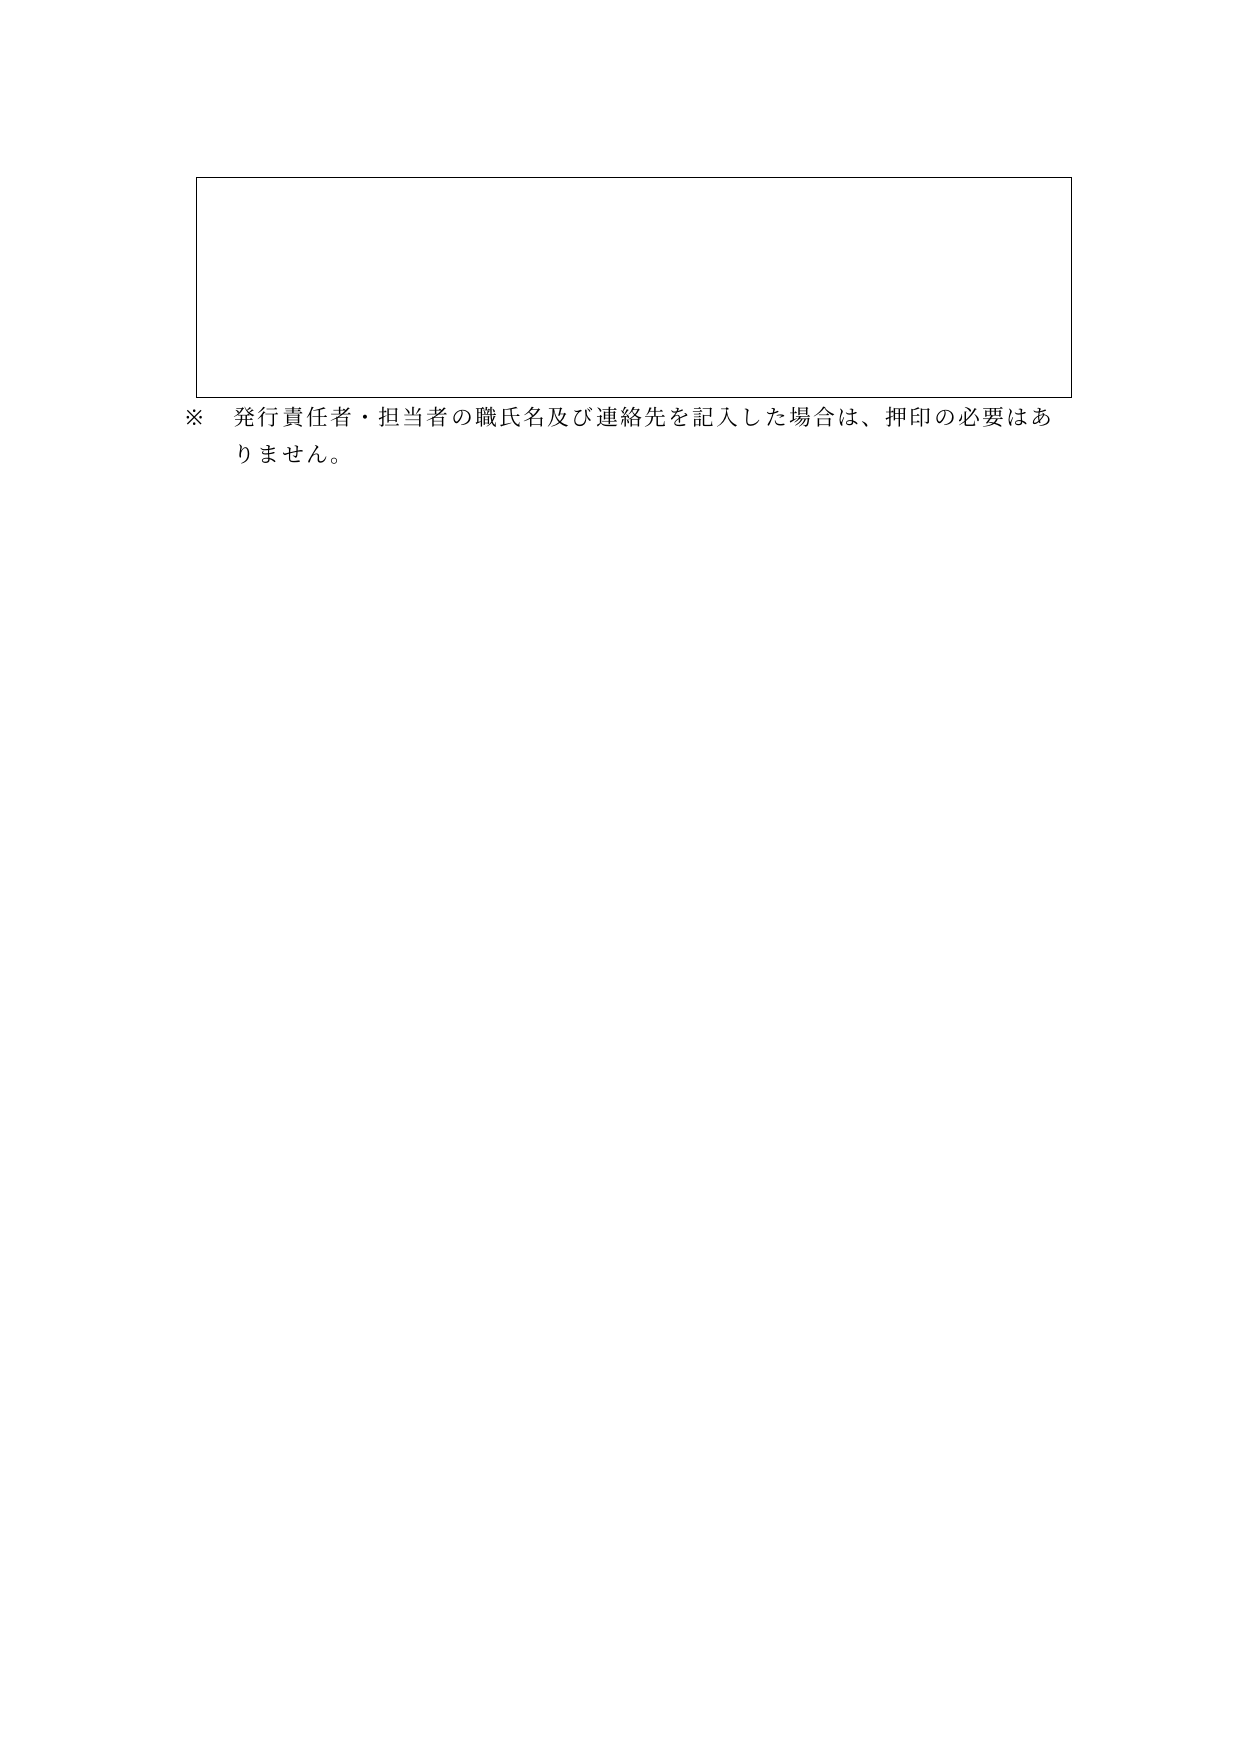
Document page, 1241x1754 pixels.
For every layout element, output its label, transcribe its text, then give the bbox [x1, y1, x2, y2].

list 発行責任者・担当者の職氏名及び連絡先を記入した場合は、押印の必要はありません。 [185, 398, 1055, 471]
table_header [197, 178, 1071, 397]
